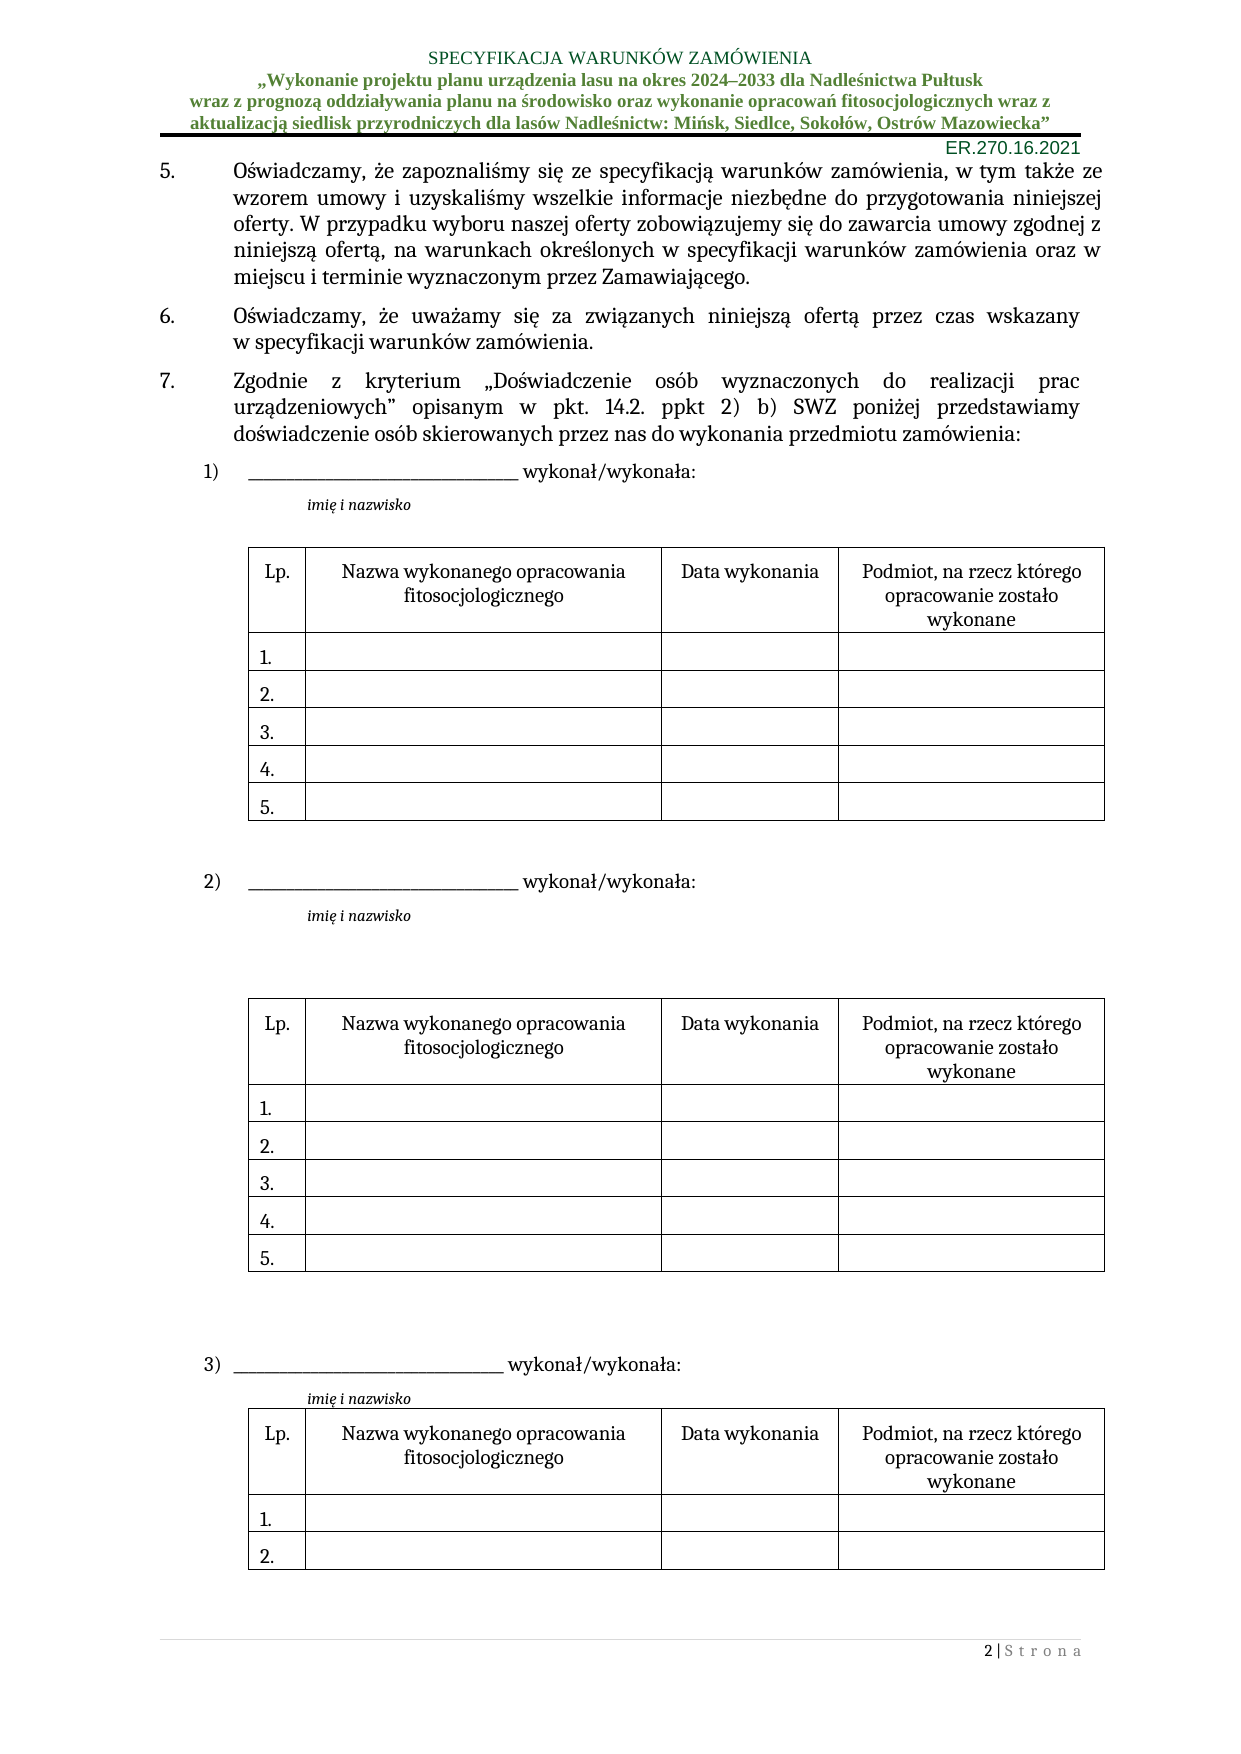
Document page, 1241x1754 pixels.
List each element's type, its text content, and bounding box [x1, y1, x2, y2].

table_cell 1. [249, 1495, 305, 1531]
table_cell [839, 1532, 1104, 1569]
list Oświadczamy, że zapoznaliśmy się ze specyfikacją warunków zamówienia, w tym także ze wzorem umowy i uzyskaliśmy wszelkie informacje niezbędne do przygotowania niniejszej oferty. W przypadku wyboru naszej oferty zobowiązujemy się do zawarcia umowy zgodnej z niniejszą ofertą, na warunkach określonych w specyfikacji warunków zamówienia oraz w miejscu i terminie wyznaczonym przez Zamawiającego. [159, 158, 1103, 290]
table_cell [839, 671, 1104, 707]
table_cell [839, 1160, 1104, 1196]
table_cell [839, 746, 1104, 782]
table_cell [839, 1197, 1104, 1233]
table_header Data wykonania [662, 1409, 838, 1494]
table_cell [662, 1085, 838, 1121]
table_cell 3. [249, 708, 305, 744]
table_header Lp. [249, 548, 305, 632]
table_header Lp. [249, 1409, 305, 1494]
table_cell [306, 1197, 661, 1233]
table_cell [839, 1495, 1104, 1531]
table_cell [839, 783, 1104, 819]
table_cell 5. [249, 783, 305, 819]
table_cell [306, 1495, 661, 1531]
table_cell [662, 1532, 838, 1569]
table_cell [662, 1160, 838, 1196]
text 1) ___________________________________ wykonał/wykonała: [204, 459, 1081, 483]
table_cell [662, 1197, 838, 1233]
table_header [306, 1409, 661, 1494]
table_cell 3. [249, 1160, 305, 1196]
table_cell [839, 1085, 1104, 1121]
table_cell [306, 1085, 661, 1121]
text imię i nazwisko [233, 1389, 1081, 1408]
text 3) ___________________________________ wykonał/wykonała: [204, 1353, 1081, 1377]
table_cell [306, 1122, 661, 1158]
table_cell [839, 708, 1104, 744]
table_cell [662, 633, 838, 669]
text 2) ___________________________________ wykonał/wykonała: [204, 869, 1081, 893]
table_cell 1. [249, 1085, 305, 1121]
table_cell [662, 1235, 838, 1271]
table_header Data wykonania [662, 548, 838, 632]
table_cell [306, 708, 661, 744]
text imię i nazwisko [233, 496, 1081, 515]
table_cell [306, 671, 661, 707]
table_header Nazwa wykonanego opracowania fitosocjologicznego [306, 999, 661, 1083]
table_cell [839, 1122, 1104, 1158]
table_header Podmiot, na rzecz którego opracowanie zostało wykonane [839, 548, 1104, 632]
table_cell 5. [249, 1235, 305, 1271]
table_cell [306, 1235, 661, 1271]
table_cell 2. [249, 1532, 305, 1569]
table_cell 4. [249, 1197, 305, 1233]
table_cell 2. [249, 671, 305, 707]
table_cell [662, 671, 838, 707]
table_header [839, 1409, 1104, 1494]
table_cell [306, 633, 661, 669]
text 6. Oświadczamy, że uważamy się za związanych niniejszą ofertą przez czas wskazany w specyfikacji warunków zamówienia. [159, 302, 1081, 355]
table_cell 4. [249, 746, 305, 782]
table_cell [306, 1160, 661, 1196]
table_cell [839, 1235, 1104, 1271]
table_cell [306, 746, 661, 782]
table_header Podmiot, na rzecz którego opracowanie zostało wykonane [839, 999, 1104, 1083]
table_header Data wykonania [662, 999, 838, 1083]
table_cell [662, 1495, 838, 1531]
table_cell [306, 1532, 661, 1569]
table_header Nazwa wykonanego opracowania fitosocjologicznego [306, 548, 661, 632]
table_cell [839, 633, 1104, 669]
text 7. Zgodnie z kryterium „Doświadczenie osób wyznaczonych do realizacji prac urządzeniowych” opisanym w pkt. 14.2. ppkt 2) b) SWZ poniżej przedstawiamy doświadczenie osób skierowanych przez nas do wykonania przedmiotu zamówienia: [159, 368, 1081, 447]
table_header Lp. [249, 999, 305, 1083]
table_cell [662, 746, 838, 782]
table_cell 2. [249, 1122, 305, 1158]
table_cell [662, 708, 838, 744]
table_cell [306, 783, 661, 819]
table_cell [662, 783, 838, 819]
table_cell [662, 1122, 838, 1158]
table_cell 1. [249, 633, 305, 669]
text imię i nazwisko [233, 906, 1081, 925]
